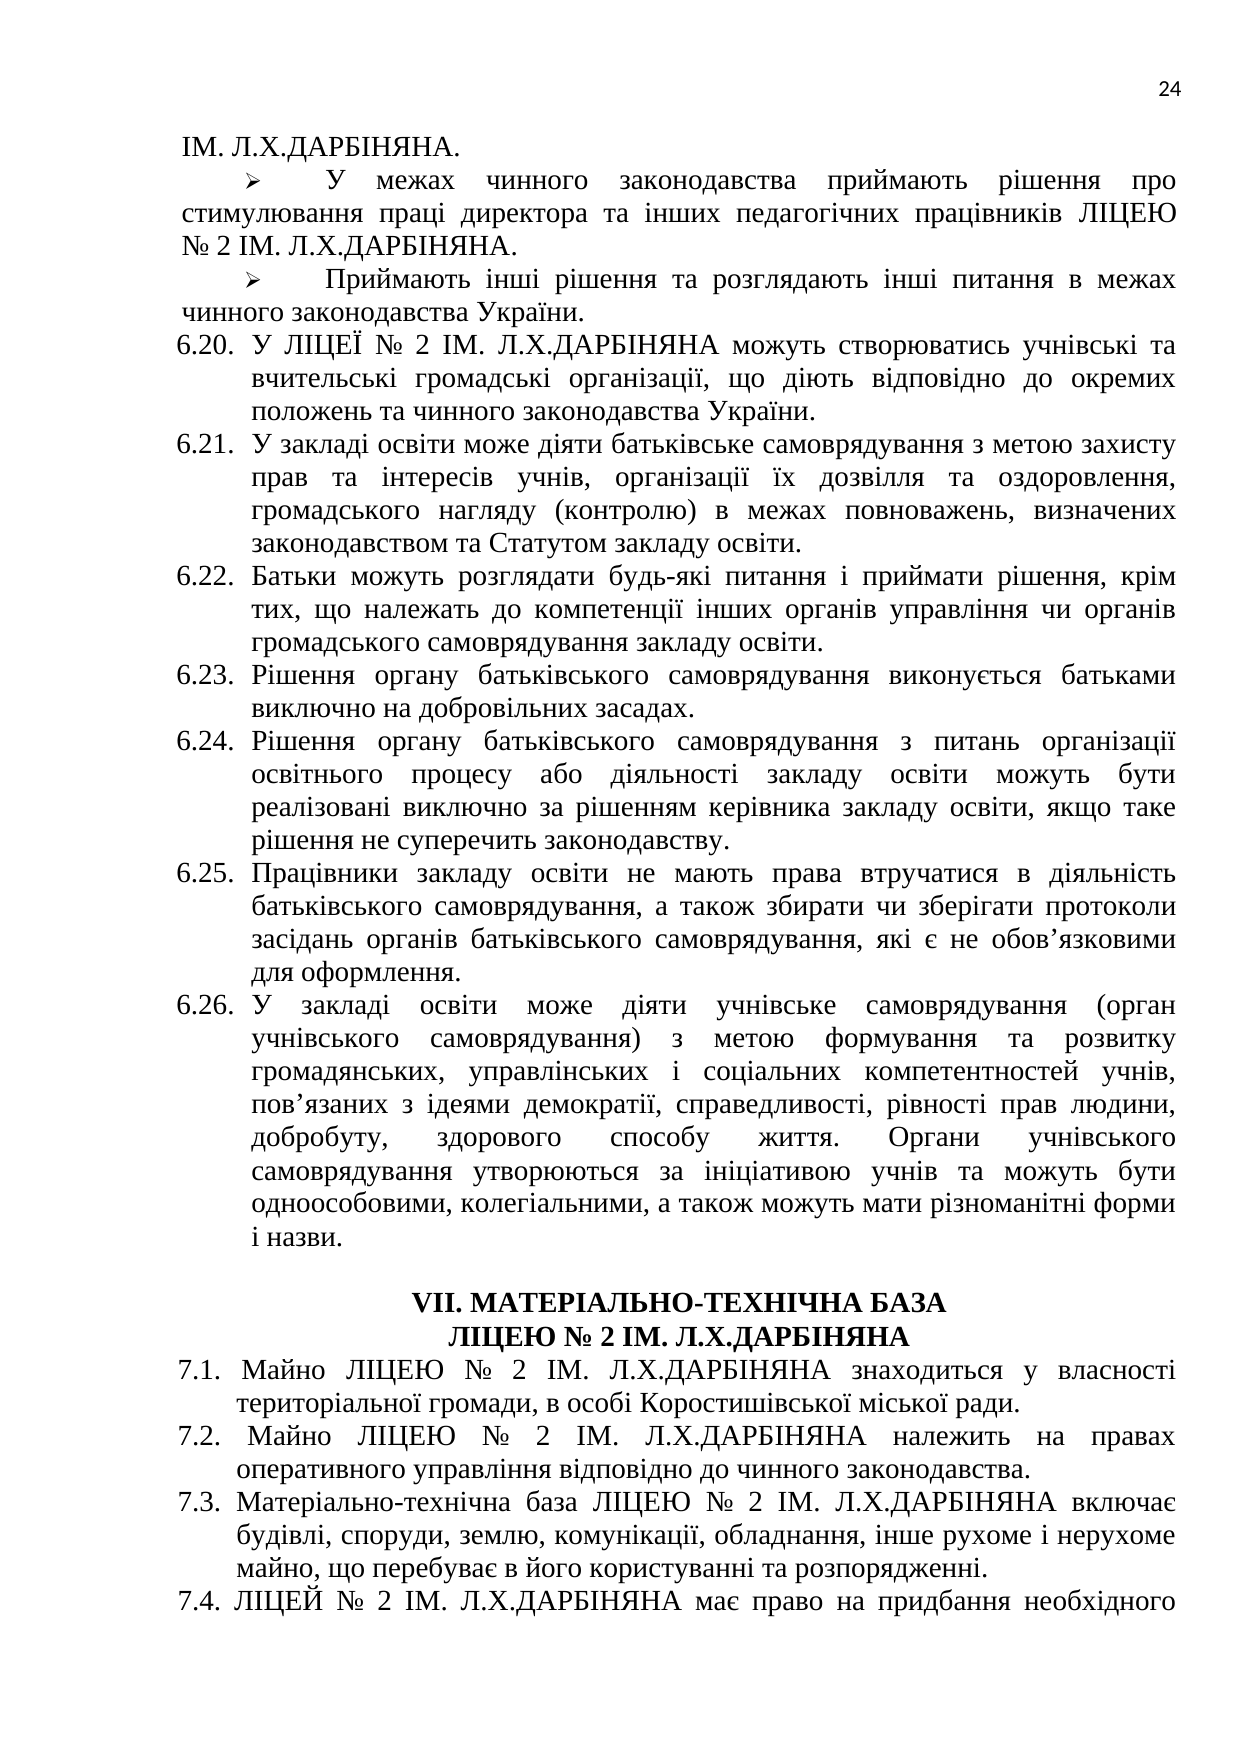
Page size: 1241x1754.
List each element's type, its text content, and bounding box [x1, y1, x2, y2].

text VIІ. МАТЕРІАЛЬНО-ТЕХНІЧНА БАЗА [177, 1286, 1181, 1319]
list Рішення органу батьківського самоврядування виконується батьками виключно на добровільних засадах. [176, 658, 1177, 724]
text 7.1. Майно ЛІЦЕЮ № 2 ІМ. Л.Х.ДАРБІНЯНА знаходиться у власності територіальної громади, в особі Коростишівської міської ради. [177, 1353, 1177, 1419]
text ЛІЦЕЮ № 2 ІМ. Л.Х.ДАРБІНЯНА [177, 1319, 1181, 1353]
list У закладі освіти може діяти батьківське самоврядування з метою захисту прав та інтересів учнів, організації їх дозвілля та оздоровлення, громадського нагляду (контролю) в межах повноважень, визначених законодавством та Статутом закладу освіти. [176, 427, 1177, 559]
list У ЛІЦЕЇ № 2 ІМ. Л.Х.ДАРБІНЯНА можуть створюватись учнівські та вчительські громадські організації, що діють відповідно до окремих положень та чинного законодавства України. [176, 328, 1177, 427]
list Працівники закладу освіти не мають права втручатися в діяльність батьківського самоврядування, а також збирати чи зберігати протоколи засідань органів батьківського самоврядування, які є не обов’язковими для оформлення. [176, 856, 1177, 988]
list У закладі освіти може діяти учнівське самоврядування (орган учнівського самоврядування) з метою формування та розвитку громадянських, управлінських і соціальних компетентностей учнів, пов’язаних з ідеями демократії, справедливості, рівності прав людини, добробуту, здорового способу життя. Органи учнівського самоврядування утворюються за ініціативою учнів та можуть бути одноособовими, колегіальними, а також можуть мати різноманітні форми і назви. [176, 988, 1177, 1253]
list Рішення органу батьківського самоврядування з питань організації освітнього процесу або діяльності закладу освіти можуть бути реалізовані виключно за рішенням керівника закладу освіти, якщо таке рішення не суперечить законодавству. [176, 724, 1177, 856]
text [177, 1584, 1177, 1617]
list Батьки можуть розглядати будь-які питання і приймати рішення, крім тих, що належать до компетенції інших органів управління чи органів громадського самоврядування закладу освіти. [176, 559, 1177, 658]
list У межах чинного законодавства приймають рішення про стимулювання праці директора та інших педагогічних працівників ЛІЦЕЮ № 2 ІМ. Л.Х.ДАРБІНЯНА. [181, 163, 1177, 262]
list Приймають інші рішення та розглядають інші питання в межах чинного законодавства України. [181, 262, 1177, 328]
text 7.3. Матеріально-технічна база ЛІЦЕЮ № 2 ІМ. Л.Х.ДАРБІНЯНА включає будівлі, споруди, землю, комунікації, обладнання, інше рухоме і нерухоме майно, що перебуває в його користуванні та розпорядженні. [177, 1485, 1177, 1584]
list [181, 130, 1177, 163]
text 7.2. Майно ЛІЦЕЮ № 2 ІМ. Л.Х.ДАРБІНЯНА належить на правах оперативного управління відповідно до чинного законодавства. [177, 1419, 1177, 1485]
